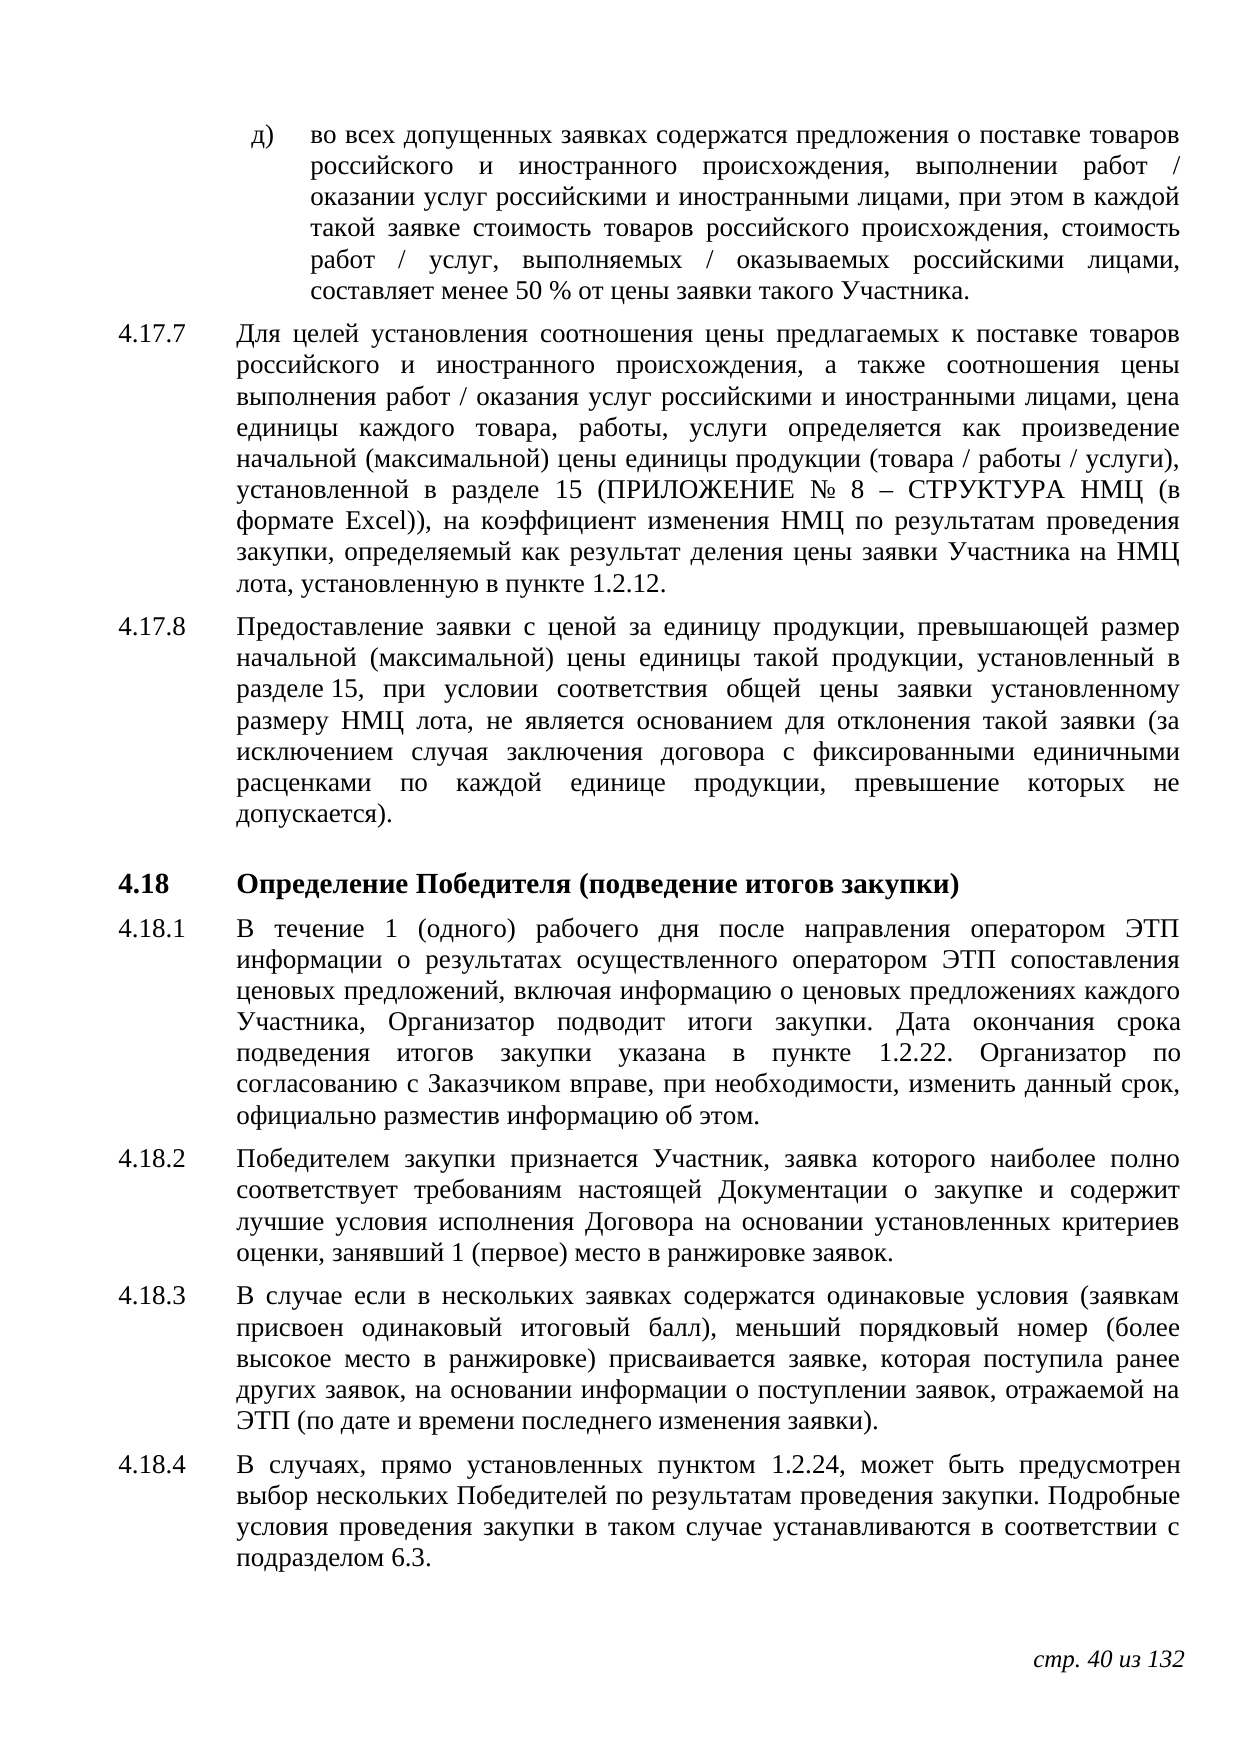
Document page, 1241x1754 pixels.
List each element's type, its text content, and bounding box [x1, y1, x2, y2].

text В случаях, прямо установленных пунктом 1.2.24, может быть предусмотрен выбор нескольких Победителей по результатам проведения закупки. Подробные условия проведения закупки в таком случае устанавливаются в соответствии с подразделом 6.3. [118, 1448, 1181, 1572]
text Победителем закупки признается Участник, заявка которого наиболее полно соответствует требованиям настоящей Документации о закупке и содержит лучшие условия исполнения Договора на основании установленных критериев оценки, занявший 1 (первое) место в ранжировке заявок. [118, 1142, 1181, 1267]
subtitle Определение Победителя (подведение итогов закупки) [118, 866, 1181, 899]
text В течение 1 (одного) рабочего дня после направления оператором ЭТП информации о результатах осуществленного оператором ЭТП сопоставления ценовых предложений, включая информацию о ценовых предложениях каждого Участника, Организатор подводит итоги закупки. Дата окончания срока подведения итогов закупки указана в пункте 1.2.22. Организатор по согласованию с Заказчиком вправе, при необходимости, изменить данный срок, официально разместив информацию об этом. [118, 912, 1181, 1130]
text Для целей установления соотношения цены предлагаемых к поставке товаров российского и иностранного происхождения, а также соотношения цены выполнения работ / оказания услуг российскими и иностранными лицами, цена единицы каждого товара, работы, услуги определяется как произведение начальной (максимальной) цены единицы продукции (товара / работы / услуги), установленной в разделе 15 (ПРИЛОЖЕНИЕ № 8 – СТРУКТУРА НМЦ (в формате Excel)), на коэффициент изменения НМЦ по результатам проведения закупки, определяемый как результат деления цены заявки Участника на НМЦ лота, установленную в пункте 1.2.12. [118, 317, 1181, 598]
text во всех допущенных заявках содержатся предложения о поставке товаров российского и иностранного происхождения, выполнении работ / оказании услуг российскими и иностранными лицами, при этом в каждой такой заявке стоимость товаров российского происхождения, стоимость работ / услуг, выполняемых / оказываемых российскими лицами, составляет менее 50 % от цены заявки такого Участника. [251, 118, 1181, 305]
text В случае если в нескольких заявках содержатся одинаковые условия (заявкам присвоен одинаковый итоговый балл), меньший порядковый номер (более высокое место в ранжировке) присваивается заявке, которая поступила ранее других заявок, на основании информации о поступлении заявок, отражаемой на ЭТП (по дате и времени последнего изменения заявки). [118, 1279, 1181, 1435]
text Предоставление заявки с ценой за единицу продукции, превышающей размер начальной (максимальной) цены единицы такой продукции, установленный в разделе 15, при условии соответствия общей цены заявки установленному размеру НМЦ лота, не является основанием для отклонения такой заявки (за исключением случая заключения договора с фиксированными единичными расценками по каждой единице продукции, превышение которых не допускается). [118, 610, 1181, 828]
